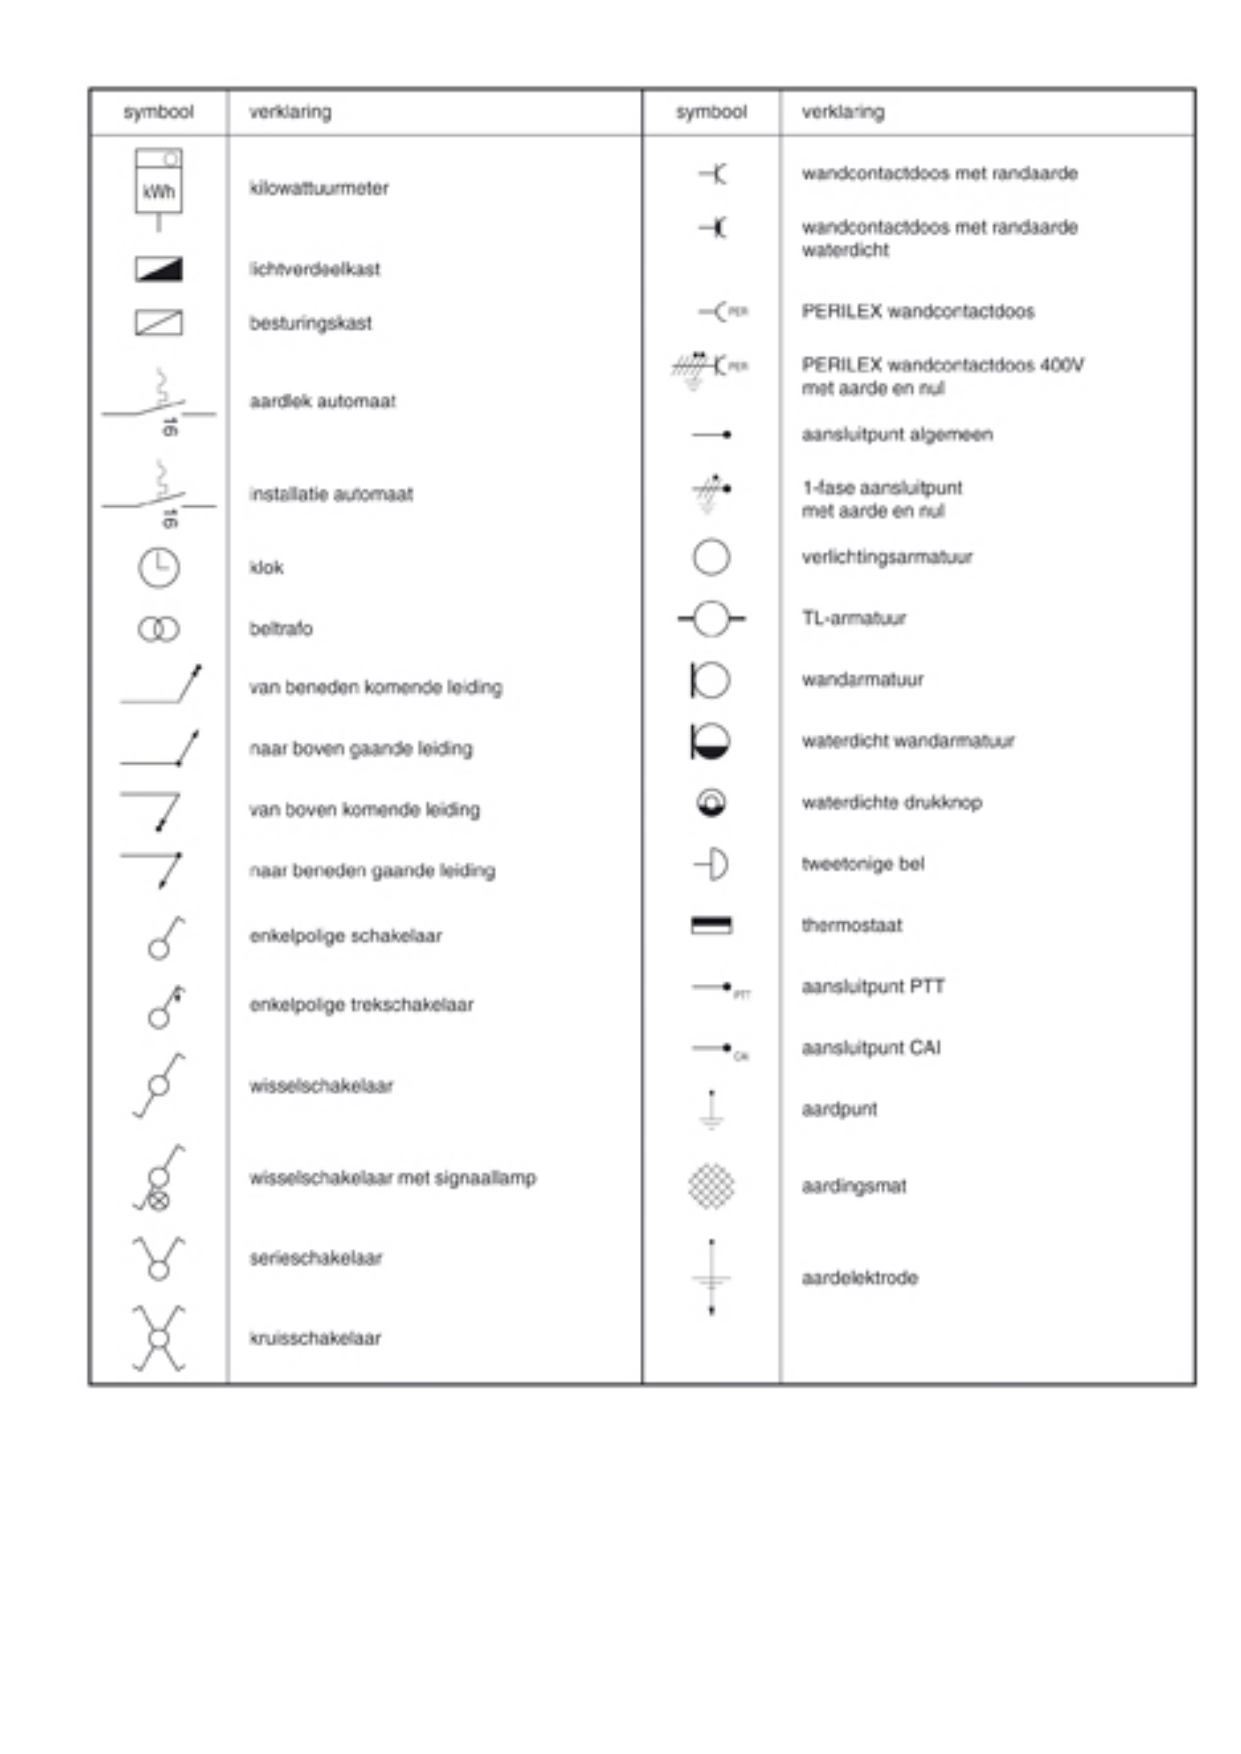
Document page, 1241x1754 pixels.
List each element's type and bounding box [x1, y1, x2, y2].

picture [75, 75, 1211, 1399]
